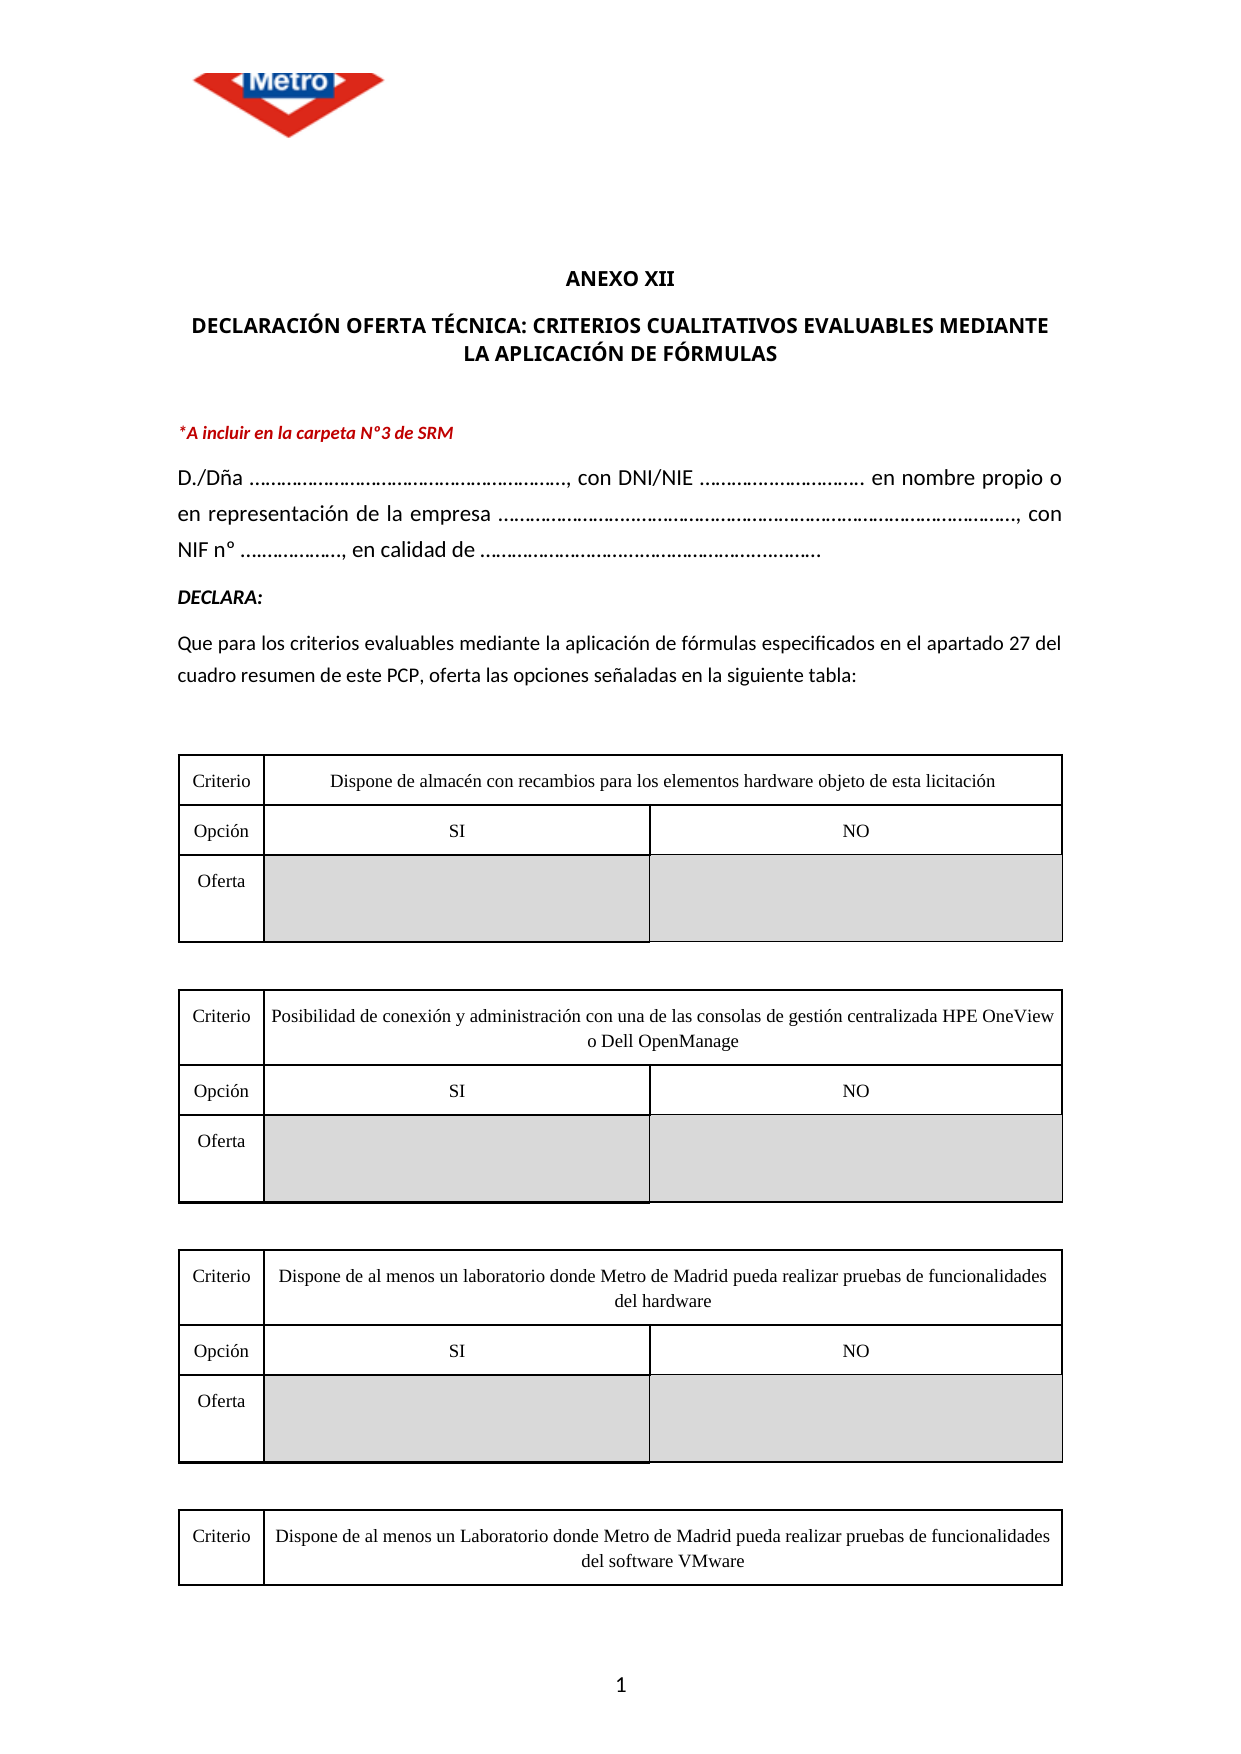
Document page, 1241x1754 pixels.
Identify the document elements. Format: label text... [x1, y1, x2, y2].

table_cell [650, 855, 1062, 941]
text ANEXO XII [177, 264, 1063, 292]
table_cell SI [265, 806, 649, 854]
text Que para los criterios evaluables mediante la aplicación de fórmulas especificados en el apartado 27 del cuadro resumen de este PCP, oferta las opciones señaladas en la siguiente tabla: [177, 630, 1063, 688]
table_cell Opción [180, 1326, 263, 1374]
table_cell [650, 1375, 1062, 1461]
table_cell [265, 856, 649, 941]
table_header Dispone de almacén con recambios para los elementos hardware objeto de esta licitación [265, 756, 1061, 804]
table_header Criterio [180, 756, 263, 804]
table_cell NO [651, 1066, 1061, 1114]
table_header Criterio [180, 1251, 263, 1324]
table_cell [650, 1115, 1062, 1201]
table_cell [265, 1116, 649, 1201]
table_header Criterio [180, 1511, 263, 1584]
table_cell NO [651, 1326, 1061, 1374]
table_cell Oferta [180, 1376, 263, 1461]
table_header Dispone de al menos un laboratorio donde Metro de Madrid pueda realizar pruebas de funcionalidades del hardware [265, 1251, 1061, 1324]
table_cell Opción [180, 1066, 263, 1114]
text DECLARACIÓN OFERTA TÉCNICA: CRITERIOS CUALITATIVOS EVALUABLES MEDIANTE LA APLICACIÓN DE FÓRMULAS [177, 311, 1063, 368]
table_cell Opción [180, 806, 263, 854]
text DECLARA: [177, 584, 1063, 609]
table_header Dispone de al menos un Laboratorio donde Metro de Madrid pueda realizar pruebas de funcionalidades del software VMware [265, 1511, 1061, 1584]
table_header Posibilidad de conexión y administración con una de las consolas de gestión centralizada HPE OneView o Dell OpenManage [265, 991, 1061, 1064]
text *A incluir en la carpeta Nº3 de SRM [177, 421, 1063, 444]
table_cell Oferta [180, 856, 263, 941]
table_cell SI [265, 1066, 649, 1114]
table_cell Oferta [180, 1116, 263, 1201]
table_cell SI [265, 1326, 649, 1374]
picture [177, 73, 396, 160]
table_cell [265, 1376, 649, 1461]
table_cell NO [651, 806, 1061, 854]
table_header Criterio [180, 991, 263, 1064]
text D./Dña ……………………………………………………, con DNI/NIE …………..…………….. en nombre propio o en representación de la empresa ……………………..………………………………………………………………, con NIF nº ….……………, en calidad de ………………………...…………………....……… [177, 463, 1063, 563]
